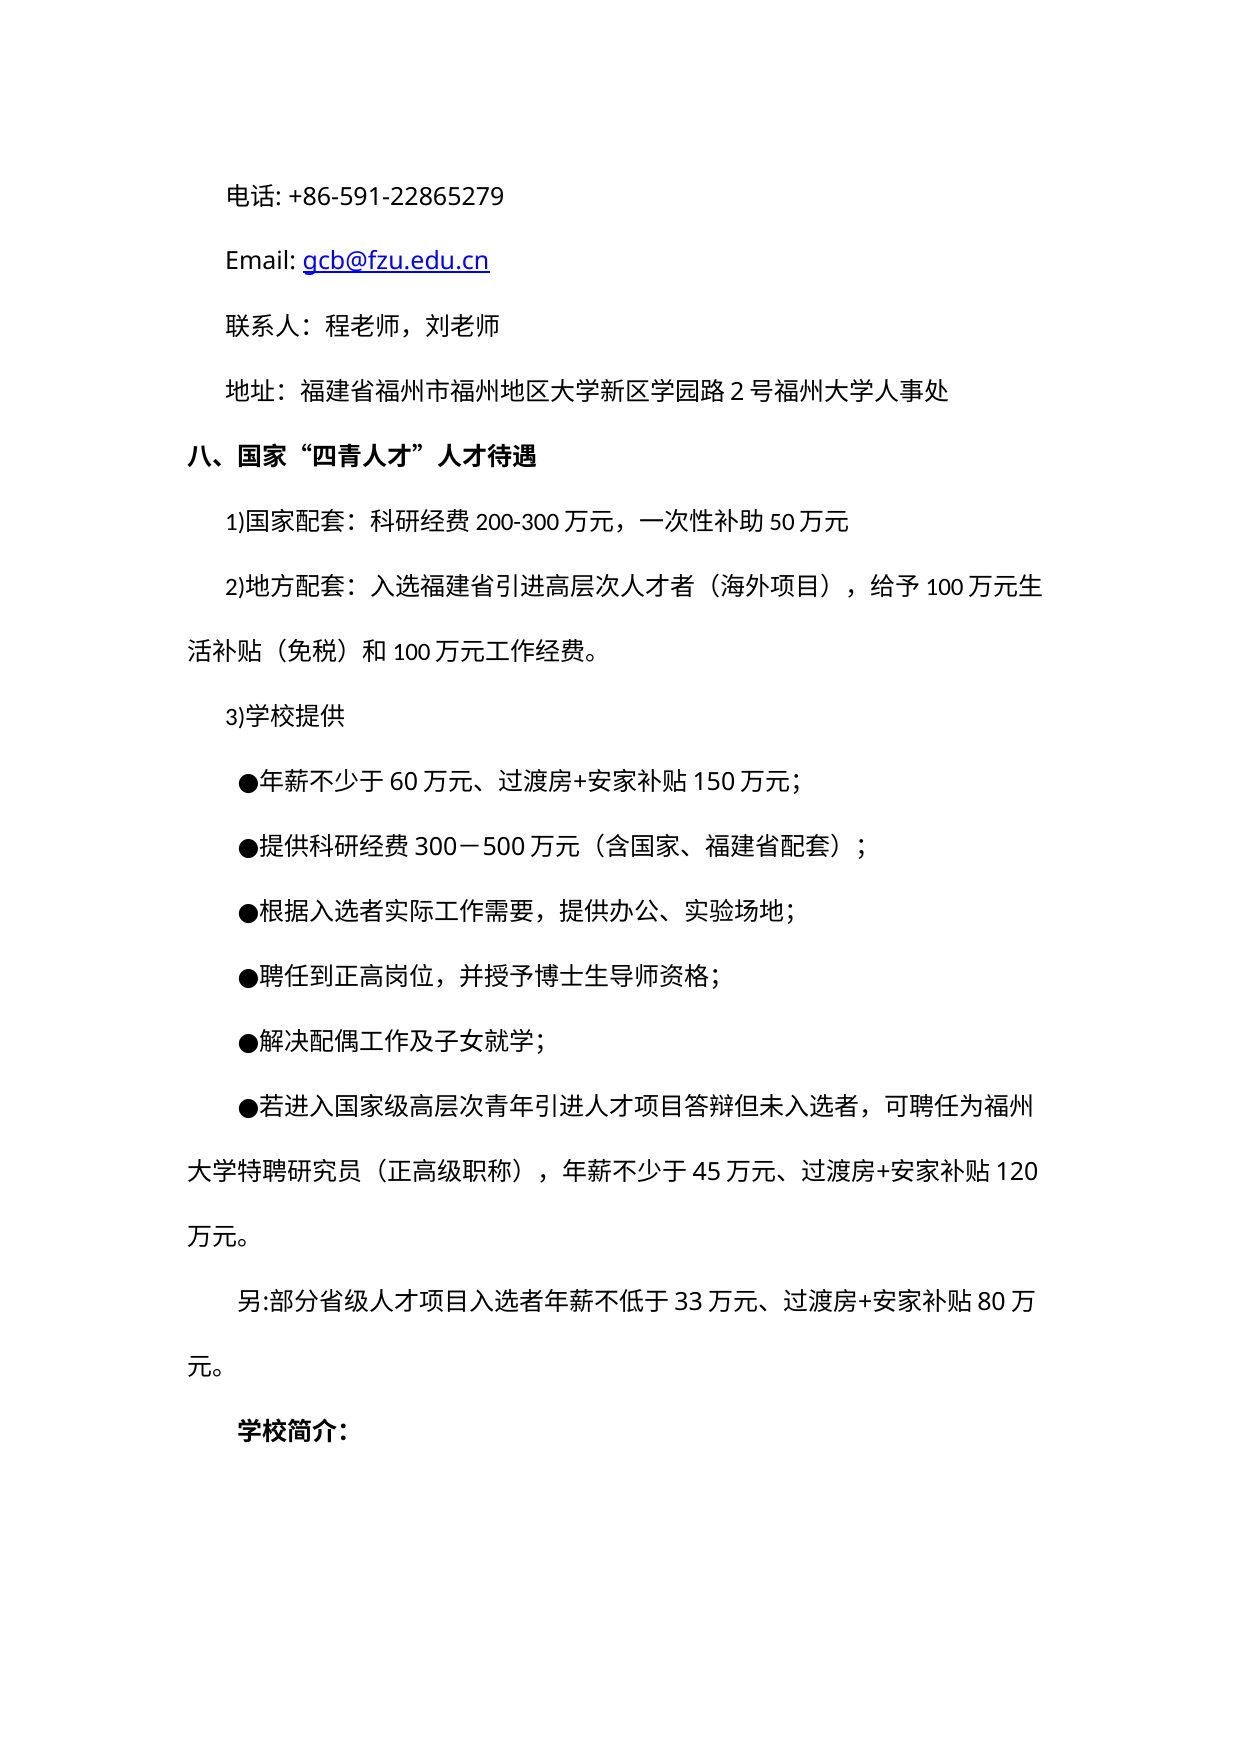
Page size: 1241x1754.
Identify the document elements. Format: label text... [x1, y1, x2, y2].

text 2)地方配套：入选福建省引进高层次人才者（海外项目），给予100万元生活补贴（免税）和100万元工作经费。 [187, 552, 1053, 682]
text ●提供科研经费300－500万元（含国家、福建省配套）； [187, 812, 1053, 877]
text Email: gcb@fzu.edu.cn [187, 227, 1053, 292]
text ●解决配偶工作及子女就学； [187, 1007, 1053, 1072]
text ●聘任到正高岗位，并授予博士生导师资格； [187, 942, 1053, 1007]
text 1)国家配套：科研经费200-300万元，一次性补助50万元 [187, 487, 1053, 552]
text ●年薪不少于60万元、过渡房+安家补贴150万元； [187, 747, 1053, 812]
text 八、国家“四青人才”人才待遇 [187, 422, 1053, 487]
text 另:部分省级人才项目入选者年薪不低于33万元、过渡房+安家补贴80万元。 [187, 1267, 1053, 1397]
text 电话: +86-591-22865279 [187, 162, 1053, 227]
text ●根据入选者实际工作需要，提供办公、实验场地； [187, 877, 1053, 942]
text ●若进入国家级高层次青年引进人才项目答辩但未入选者，可聘任为福州大学特聘研究员（正高级职称），年薪不少于45万元、过渡房+安家补贴120万元。 [187, 1072, 1053, 1267]
text 3)学校提供 [187, 682, 1053, 747]
text 联系人：程老师，刘老师 [187, 292, 1053, 357]
text 学校简介： [187, 1397, 1053, 1462]
text 地址：福建省福州市福州地区大学新区学园路2号福州大学人事处 [187, 357, 1053, 422]
